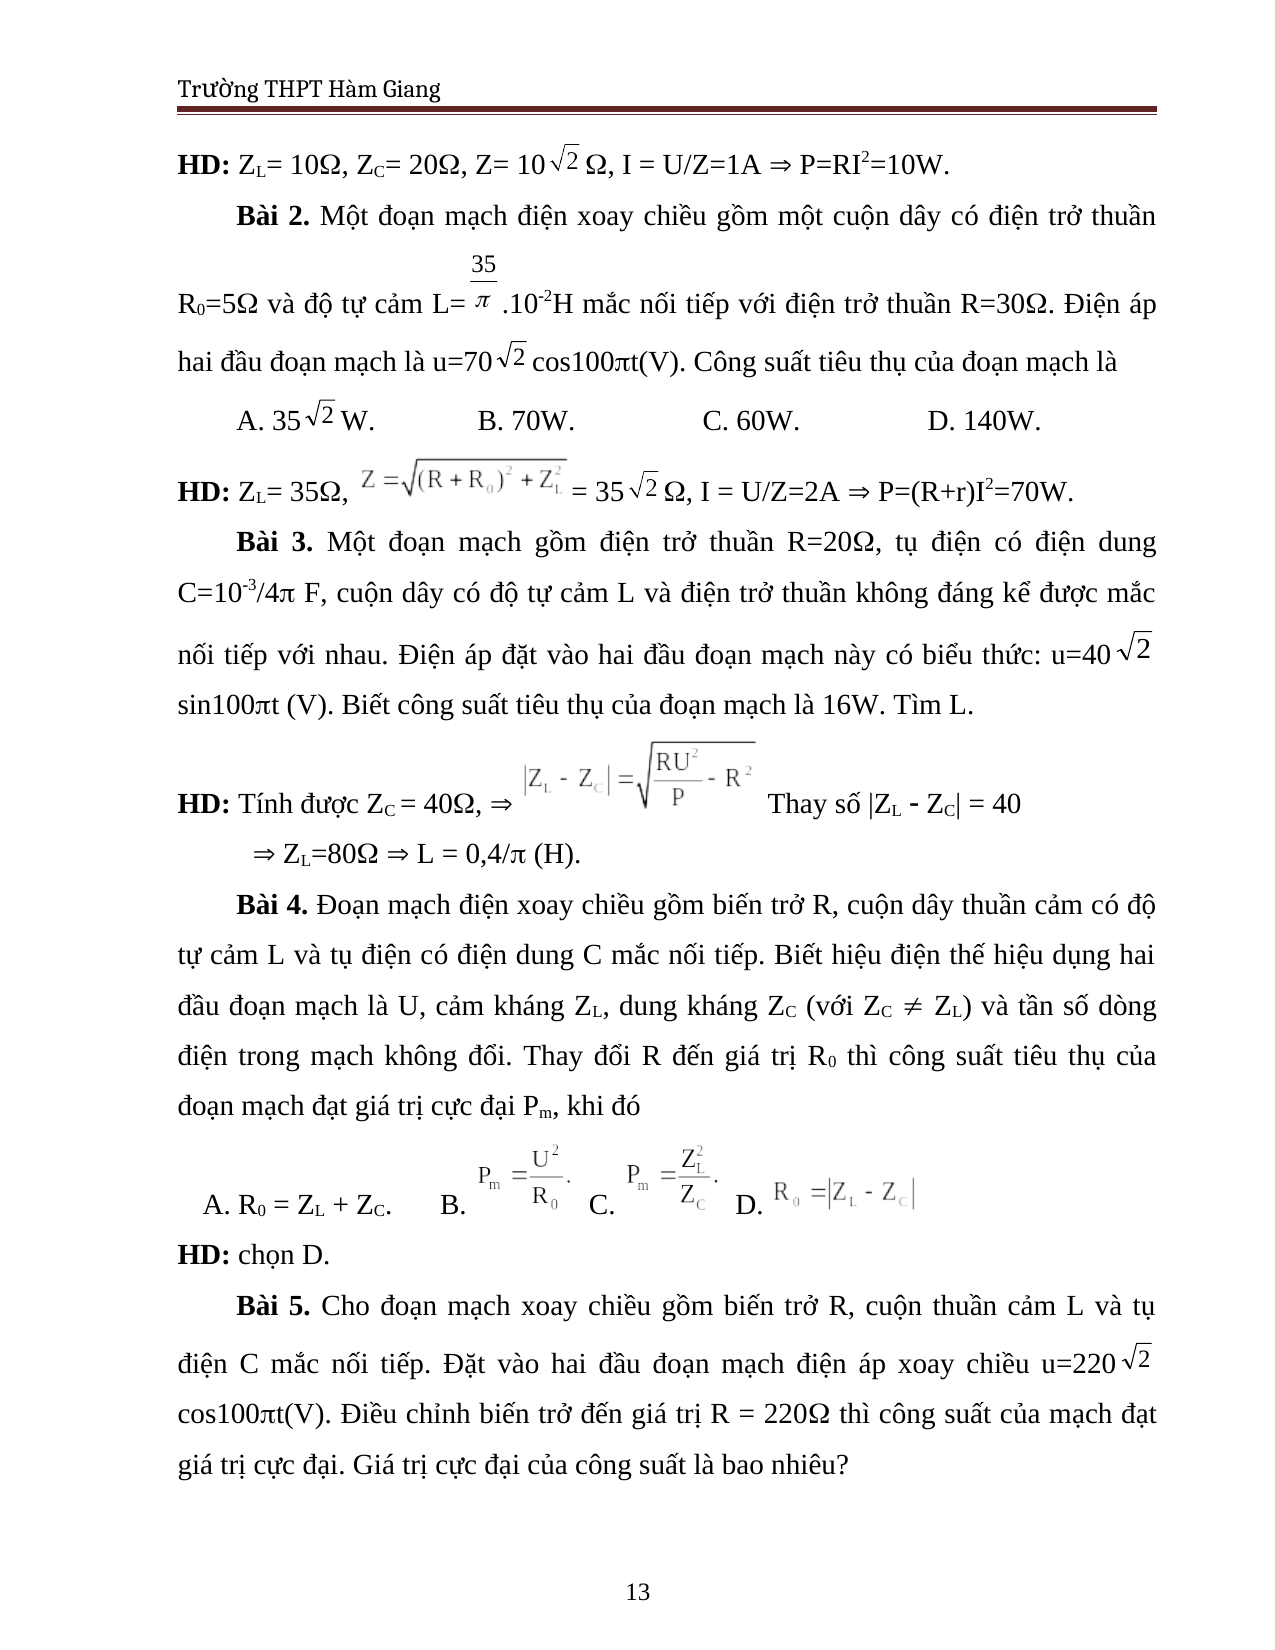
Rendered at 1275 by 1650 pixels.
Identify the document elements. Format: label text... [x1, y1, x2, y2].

text Bài 4. Đoạn mạch điện xoay chiều gồm biến trở R, cuộn dây thuần cảm có độ tự cảm L và tụ điện có điện dung C mắc nối tiếp. Biết hiệu điện thế hiệu dụng hai đầu đoạn mạch là U, cảm kháng ZL, dung kháng ZC (với ZC ZL) và tần số dòng điện trong mạch không đổi. Thay đổi R đến giá trị R0 thì công suất tiêu thụ của đoạn mạch đạt giá trị cực đại Pm, khi đó [177, 887, 1157, 1122]
text Bài 3. Một đoạn mạch gồm điện trở thuần R=20, tụ điện có điện dung C=103/4 F, cuộn dây có độ tự cảm L và điện trở thuần không đáng kể được mắc nối tiếp với nhau. Điện áp đặt vào hai đầu đoạn mạch này có biểu thức: u=40sin100t (V). Biết công suất tiêu thụ của đoạn mạch là 16W. Tìm L. [177, 524, 1157, 721]
text Bài 5. Cho đoạn mạch xoay chiều gồm biến trở R, cuộn thuần cảm L và tụ điện C mắc nối tiếp. Đặt vào hai đầu đoạn mạch điện áp xoay chiều u=220cos100t(V). Điều chỉnh biến trở đến giá trị R = 220 thì công suất của mạch đạt giá trị cực đại. Giá trị cực đại của công suất là bao nhiêu? [177, 1288, 1157, 1480]
text HD: chọn D. [177, 1237, 1157, 1271]
text Bài 2. Một đoạn mạch điện xoay chiều gồm một cuộn dây có điện trở thuần R0=5 và độ tự cảm L=.102H mắc nối tiếp với điện trở thuần R=30. Điện áp hai đầu đoạn mạch là u=70cos100t(V). Công suất tiêu thụ của đoạn mạch là [177, 198, 1157, 378]
text A. 35W. B. 70W. C. 60W. D. 140W. [177, 395, 1157, 436]
text HD: Tính được ZC = 40, Thay số |ZL ZC| = 40 [177, 738, 1157, 820]
text HD: ZL= 10, ZC= 20, Z= 10, I = U/Z=1A P=RI2=10W. [177, 139, 1157, 181]
text HD: ZL= 35, = 35, I = U/Z=2A P=(R+r)I2=70W. [177, 453, 1157, 508]
text ZL=80 L = 0,4/ (H). [177, 837, 1157, 870]
text A. R0 = ZL + ZC. B. C. D. [177, 1139, 1157, 1221]
